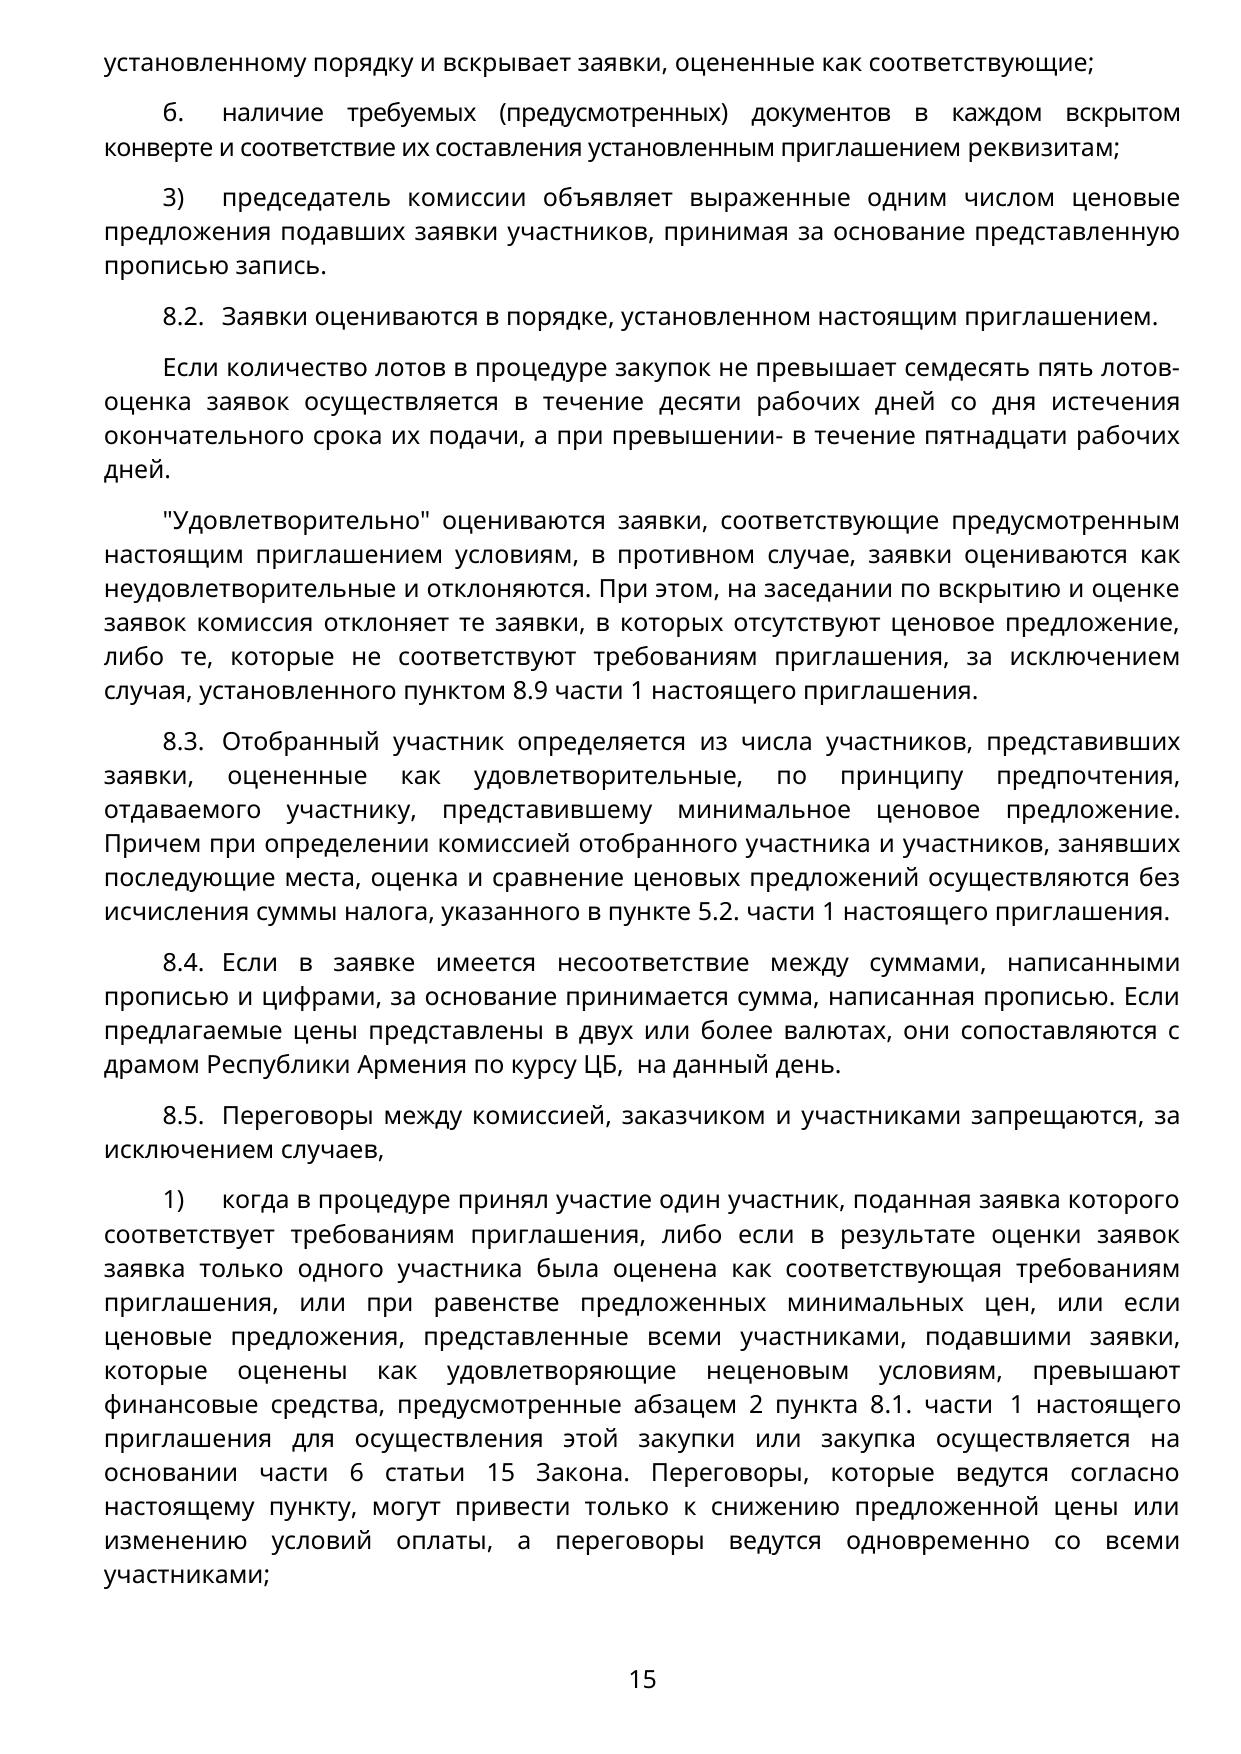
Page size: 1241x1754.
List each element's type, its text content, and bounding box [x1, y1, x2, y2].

text б. наличие требуемых (предусмотренных) документов в каждом вскрытом конверте и соответствие их составления установленным приглашением реквизитам; [103, 95, 1181, 163]
text Если количество лотов в процедуре закупок не превышает семдесять пять лотов- оценка заявок осуществляется в течение десяти рабочих дней со дня истечения окончательного срока их подачи, а при превышении- в течение пятнадцати рабочих дней. [103, 349, 1181, 486]
text 8.5. Переговоры между комиссией, заказчиком и участниками запрещаются, за исключением случаев, [103, 1097, 1181, 1166]
text 8.2. Заявки оцениваются в порядке, установленном настоящим приглашением. [103, 299, 1181, 333]
text 3) председатель комиссии объявляет выраженные одним числом ценовые предложения подавших заявки участников, принимая за основание представленную прописью запись. [103, 180, 1181, 282]
text 1) когда в процедуре принял участие один участник, поданная заявка которого соответствует требованиям приглашения, либо если в результате оценки заявок заявка только одного участника была оценена как соответствующая требованиям приглашения, или при равенстве предложенных минимальных цен, или если ценовые предложения, представленные всеми участниками, подавшими заявки, которые оценены как удовлетворяющие неценовым условиям, превышают финансовые средства, предусмотренные абзацем 2 пункта 8.1. части 1 настоящего приглашения для осуществления этой закупки или закупка осуществляется на основании части 6 статьи 15 Закона. Переговоры, которые ведутся согласно настоящему пункту, могут привести только к снижению предложенной цены или изменению условий оплаты, а переговоры ведутся одновременно со всеми участниками; [103, 1182, 1181, 1591]
text "Удовлетворительно" оцениваются заявки, соответствующие предусмотренным настоящим приглашением условиям, в противном случае, заявки оцениваются как неудовлетворительные и отклоняются. При этом, на заседании по вскрытию и оценке заявок комиссия отклоняет те заявки, в которых отсутствуют ценовое предложение, либо те, которые не соответствуют требованиям приглашения, за исключением случая, установленного пунктом 8.9 части 1 настоящего приглашения. [103, 502, 1181, 707]
text 8.4. Если в заявке имеется несоответствие между суммами, написанными прописью и цифрами, за основание принимается сумма, написанная прописью. Если предлагаемые цены представлены в двух или более валютах, они сопоставляются с драмом Республики Армения по курсу ЦБ, на данный день. [103, 944, 1181, 1081]
text 8.3. Отобранный участник определяется из числа участников, представивших заявки, оцененные как удовлетворительные, по принципу предпочтения, отдаваемого участнику, представившему минимальное ценовое предложение. Причем при определении комиссией отобранного участника и участников, занявших последующие места, оценка и сравнение ценовых предложений осуществляются без исчисления суммы налога, указанного в пункте 5.2. части 1 настоящего приглашения. [103, 723, 1181, 928]
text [103, 44, 1181, 78]
